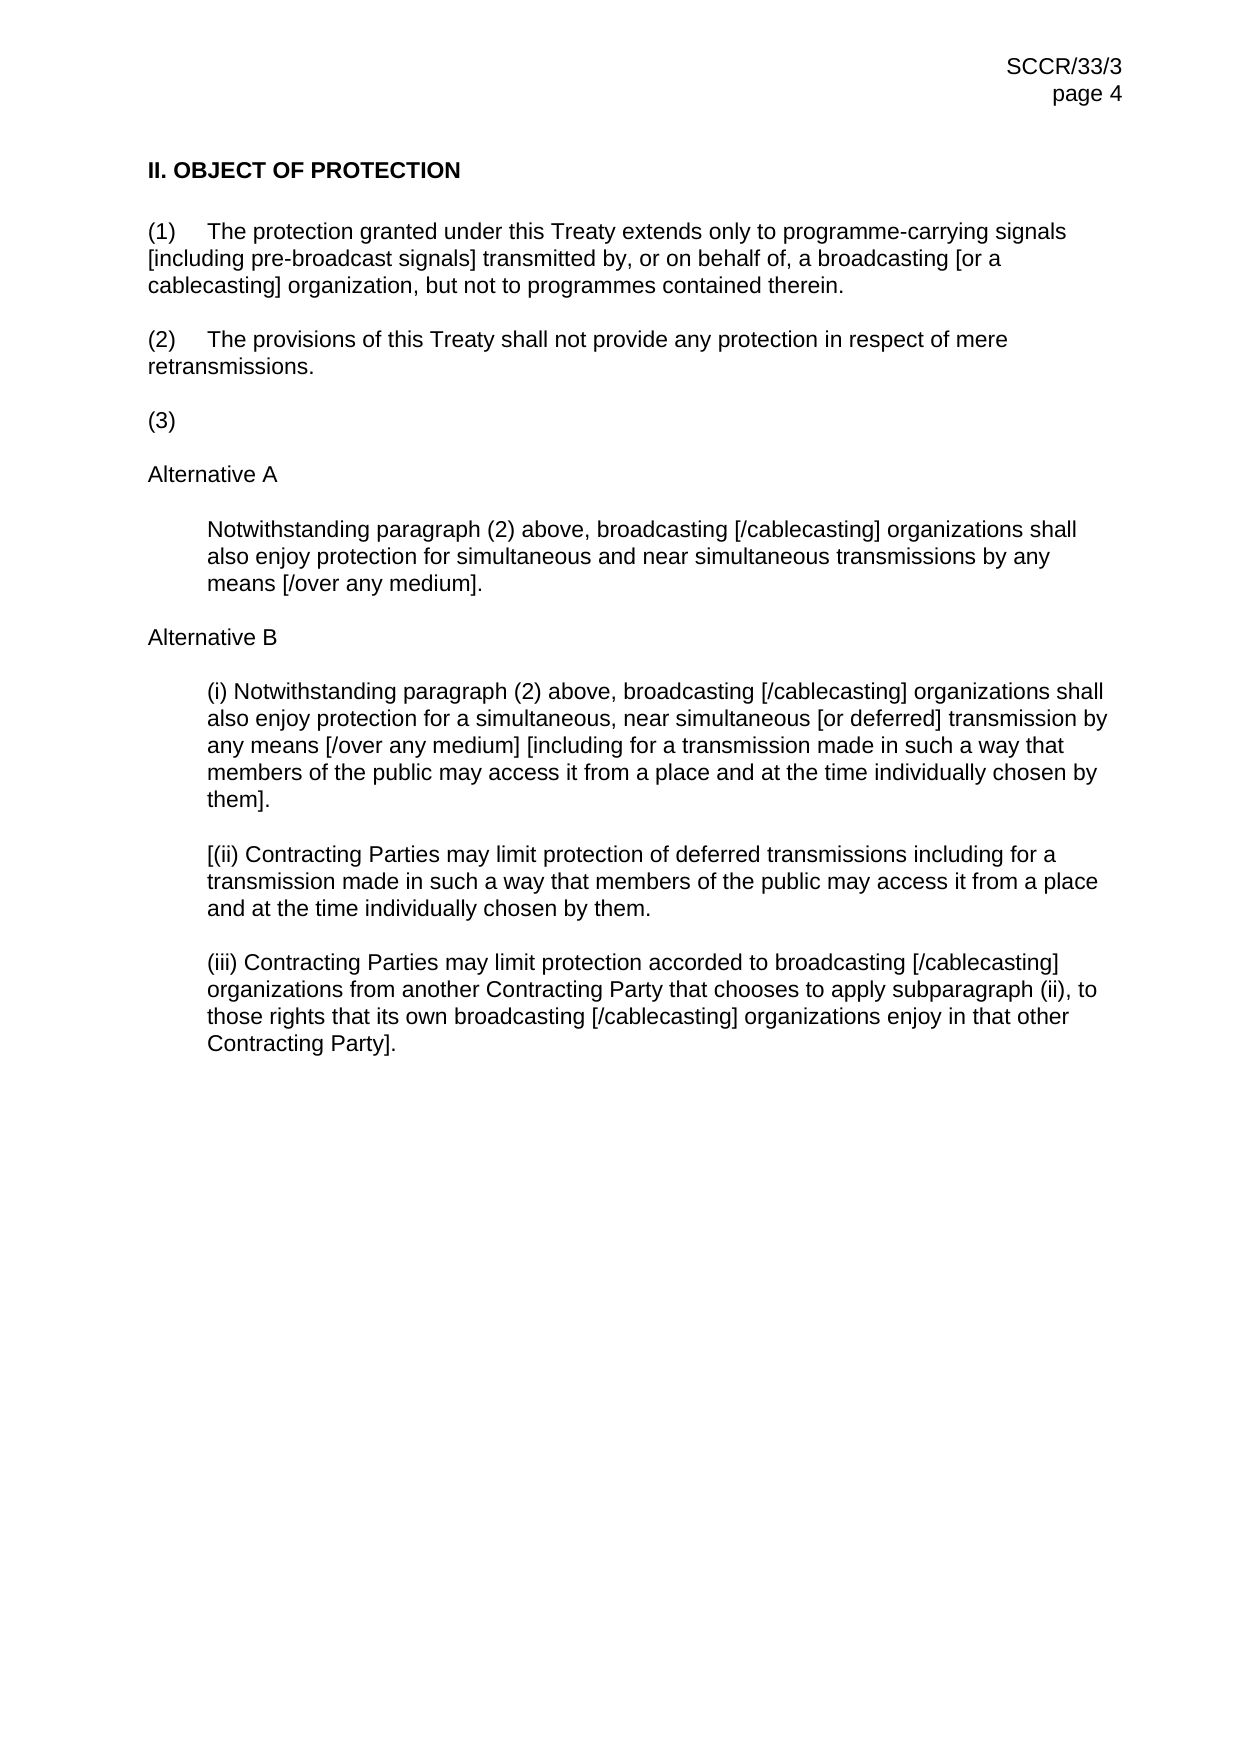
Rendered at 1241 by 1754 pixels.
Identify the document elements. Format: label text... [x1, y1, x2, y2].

text Alternative A [148, 461, 1122, 488]
list The protection granted under this Treaty extends only to programme-carrying signals [including pre-broadcast signals] transmitted by, or on behalf of, a broadcasting [or a cablecasting] organization, but not to programmes contained therein. [148, 217, 1122, 298]
text Notwithstanding paragraph (2) above, broadcasting [/cablecasting] organizations shall also enjoy protection for simultaneous and near simultaneous transmissions by any means [/over any medium]. [207, 515, 1122, 596]
text (i) Notwithstanding paragraph (2) above, broadcasting [/cablecasting] organizations shall also enjoy protection for a simultaneous, near simultaneous [or deferred] transmission by any means [/over any medium] [including for a transmission made in such a way that members of the public may access it from a place and at the time individually chosen by them]. [207, 677, 1122, 813]
text [(ii) Contracting Parties may limit protection of deferred transmissions including for a transmission made in such a way that members of the public may access it from a place and at the time individually chosen by them. [207, 840, 1122, 921]
text Alternative B [148, 623, 1122, 650]
subtitle ii. Object of Protection [148, 157, 1122, 183]
text (iii) Contracting Parties may limit protection accorded to broadcasting [/cablecasting] organizations from another Contracting Party that chooses to apply subparagraph (ii), to those rights that its own broadcasting [/cablecasting] organizations enjoy in that other Contracting Party]. [207, 948, 1122, 1056]
list The provisions of this Treaty shall not provide any protection in respect of mere retransmissions. [148, 325, 1122, 379]
